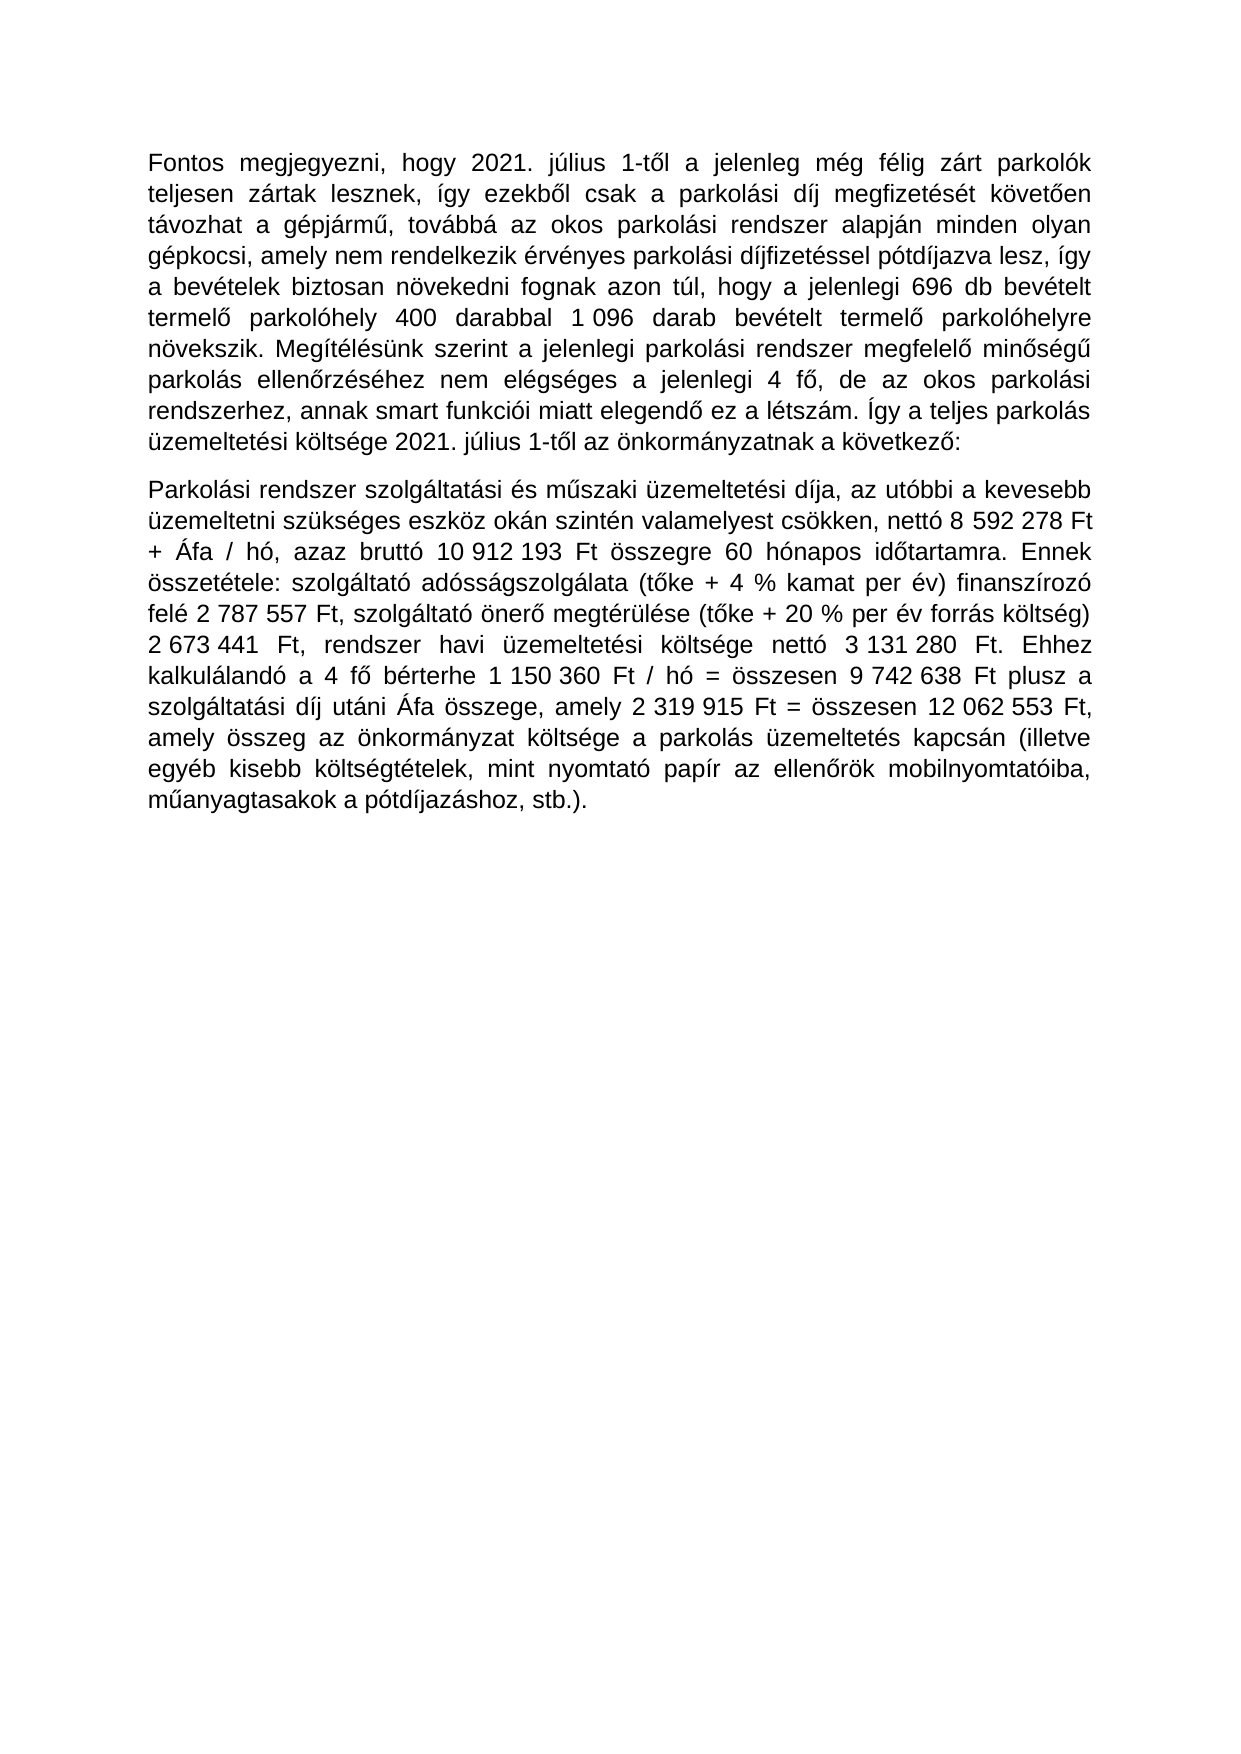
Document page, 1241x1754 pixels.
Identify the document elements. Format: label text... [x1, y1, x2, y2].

text Parkolási rendszer szolgáltatási és műszaki üzemeltetési díja, az utóbbi a kevesebb üzemeltetni szükséges eszköz okán szintén valamelyest csökken, nettó 8 592 278 Ft + Áfa / hó, azaz bruttó 10 912 193 Ft összegre 60 hónapos időtartamra. Ennek összetétele: szolgáltató adósságszolgálata (tőke + 4 % kamat per év) finanszírozó felé 2 787 557 Ft, szolgáltató önerő megtérülése (tőke + 20 % per év forrás költség) 2 673 441 Ft, rendszer havi üzemeltetési költsége nettó 3 131 280 Ft. Ehhez kalkulálandó a 4 fő bérterhe 1 150 360 Ft / hó = összesen 9 742 638 Ft plusz a szolgáltatási díj utáni Áfa összege, amely 2 319 915 Ft = összesen 12 062 553 Ft, amely összeg az önkormányzat költsége a parkolás üzemeltetés kapcsán (illetve egyéb kisebb költségtételek, mint nyomtató papír az ellenőrök mobilnyomtatóiba, műanyagtasakok a pótdíjazáshoz, stb.). [148, 475, 1093, 814]
text Fontos megjegyezni, hogy 2021. július 1-től a jelenleg még félig zárt parkolók teljesen zártak lesznek, így ezekből csak a parkolási díj megfizetését követően távozhat a gépjármű, továbbá az okos parkolási rendszer alapján minden olyan gépkocsi, amely nem rendelkezik érvényes parkolási díjfizetéssel pótdíjazva lesz, így a bevételek biztosan növekedni fognak azon túl, hogy a jelenlegi 696 db bevételt termelő parkolóhely 400 darabbal 1 096 darab bevételt termelő parkolóhelyre növekszik. Megítélésünk szerint a jelenlegi parkolási rendszer megfelelő minőségű parkolás ellenőrzéséhez nem elégséges a jelenlegi 4 fő, de az okos parkolási rendszerhez, annak smart funkciói miatt elegendő ez a létszám. Így a teljes parkolás üzemeltetési költsége 2021. július 1-től az önkormányzatnak a következő: [148, 148, 1093, 456]
